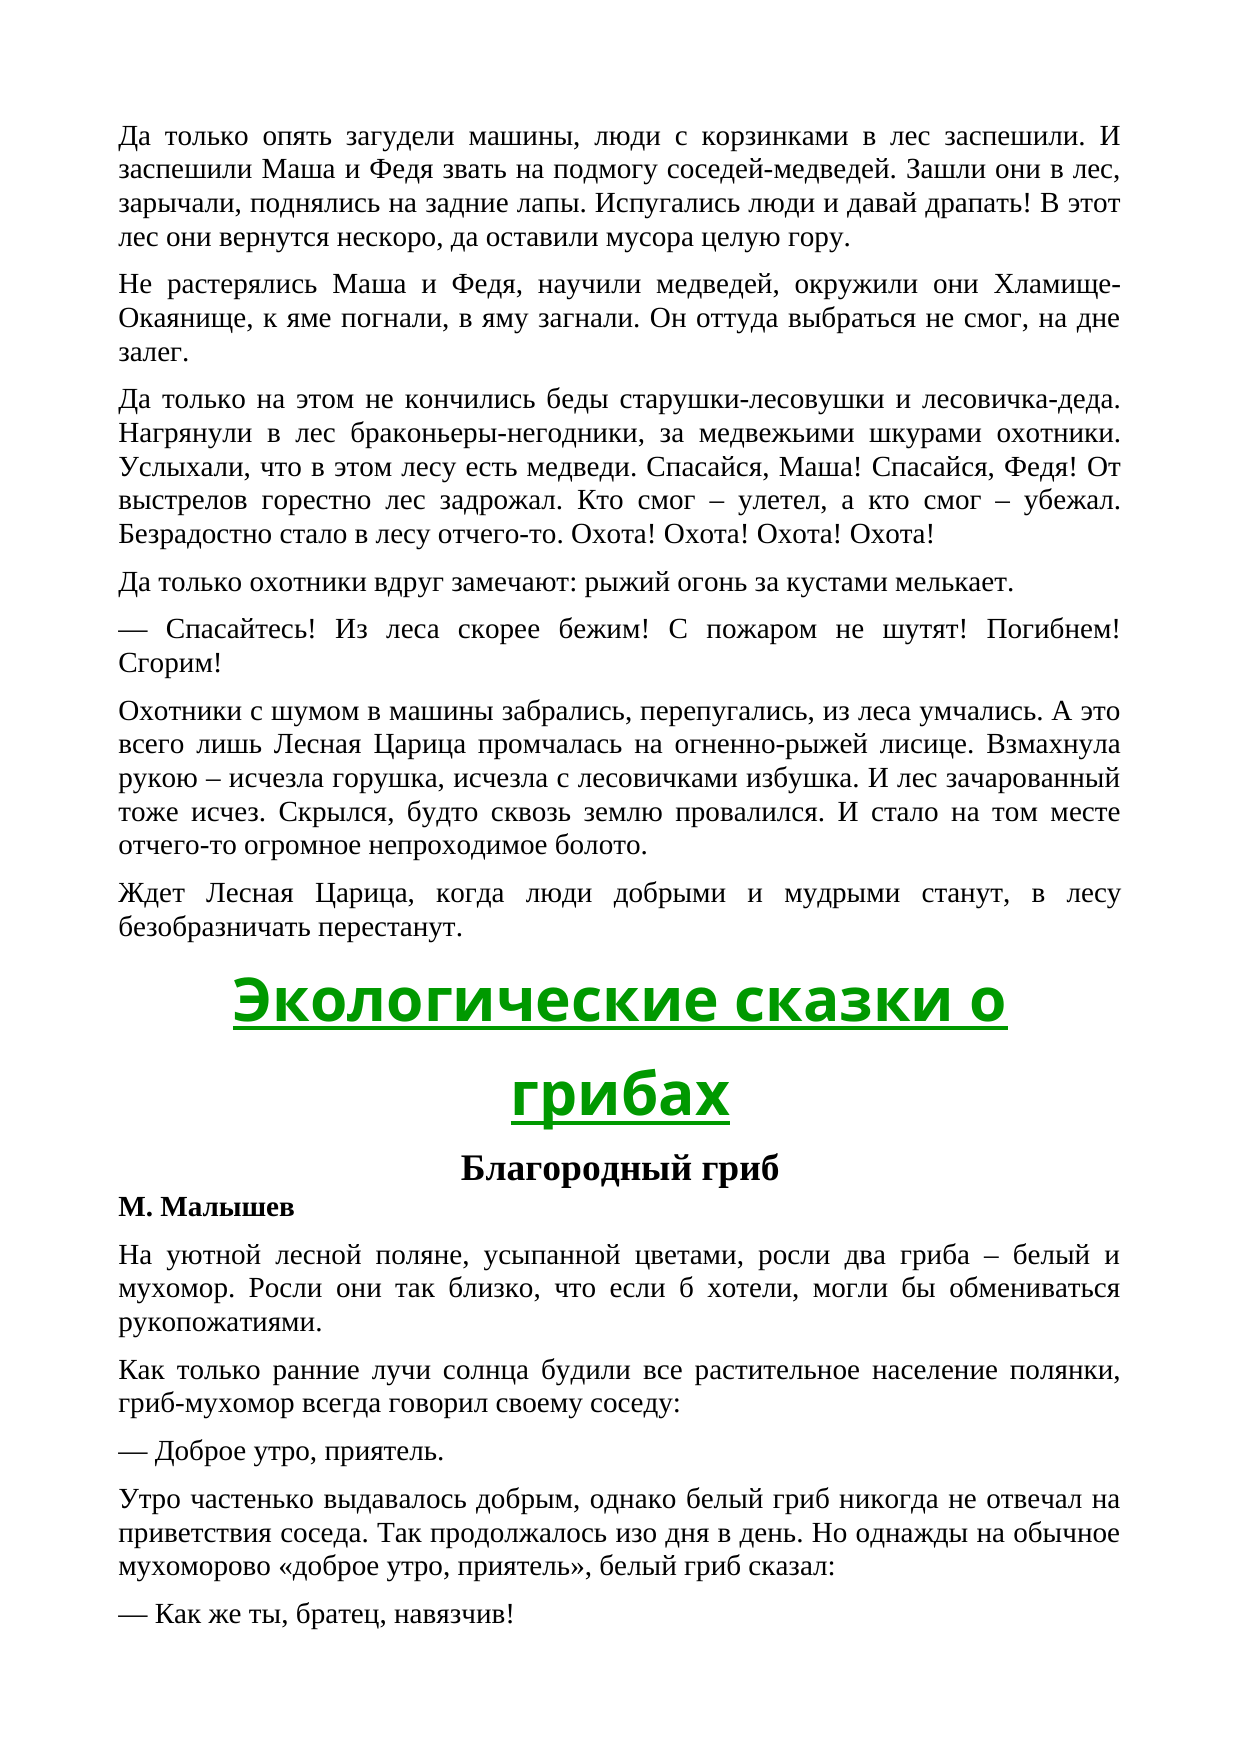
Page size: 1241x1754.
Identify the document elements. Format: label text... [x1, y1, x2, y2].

text Да только опять загудели машины, люди с корзинками в лес заспешили. И заспешили Маша и Федя звать на подмогу соседей-медведей. Зашли они в лес, зарычали, поднялись на задние лапы. Испугались люди и давай драпать! В этот лес они вернутся нескоро, да оставили мусора целую гору. [118, 118, 1122, 252]
text На уютной лесной поляне, усыпанной цветами, росли два гриба – белый и мухомор. Росли они так близко, что если б хотели, могли бы обмениваться рукопожатиями. [118, 1237, 1122, 1337]
text Да только на этом не кончились беды старушки-лесовушки и лесовичка-деда. Нагрянули в лес браконьеры-негодники, за медвежьими шкурами охотники. Услыхали, что в этом лесу есть медведи. Спасайся, Маша! Спасайся, Федя! От выстрелов горестно лес задрожал. Кто смог – улетел, а кто смог – убежал. Безрадостно стало в лесу отчего-то. Охота! Охота! Охота! Охота! [118, 382, 1122, 549]
text Не растерялись Маша и Федя, научили медведей, окружили они Хламище-Окаянище, к яме погнали, в яму загнали. Он оттуда выбраться не смог, на дне залег. [118, 267, 1122, 367]
text Утро частенько выдавалось добрым, однако белый гриб никогда не отвечал на приветствия соседа. Так продолжалось изо дня в день. Но однажды на обычное мухоморово «доброе утро, приятель», белый гриб сказал: [118, 1481, 1122, 1582]
text Ждет Лесная Царица, когда люди добрыми и мудрыми станут, в лесу безобразничать перестанут. [118, 875, 1122, 942]
text Да только охотники вдруг замечают: рыжий огонь за кустами мелькает. [118, 564, 1122, 597]
text М. Малышев [118, 1189, 1122, 1222]
text — Как же ты, братец, навязчив! [118, 1596, 1122, 1630]
text — Спасайтесь! Из леса скорее бежим! С пожаром не шутят! Погибнем! Сгорим! [118, 612, 1122, 679]
text Как только ранние лучи солнца будили все растительное население полянки, гриб-мухомор всегда говорил своему соседу: [118, 1352, 1122, 1419]
text Охотники с шумом в машины забрались, перепугались, из леса умчались. А это всего лишь Лесная Царица промчалась на огненно-рыжей лисице. Взмахнула рукою – исчезла горушка, исчезла с лесовичками избушка. И лес зачарованный тоже исчез. Скрылся, будто сквозь землю провалился. И стало на том месте отчего-то огромное непроходимое болото. [118, 693, 1122, 861]
subtitle Экологические сказки о грибах [118, 957, 1122, 1133]
text Благородный гриб [118, 1146, 1122, 1189]
text — Доброе утро, приятель. [118, 1433, 1122, 1467]
